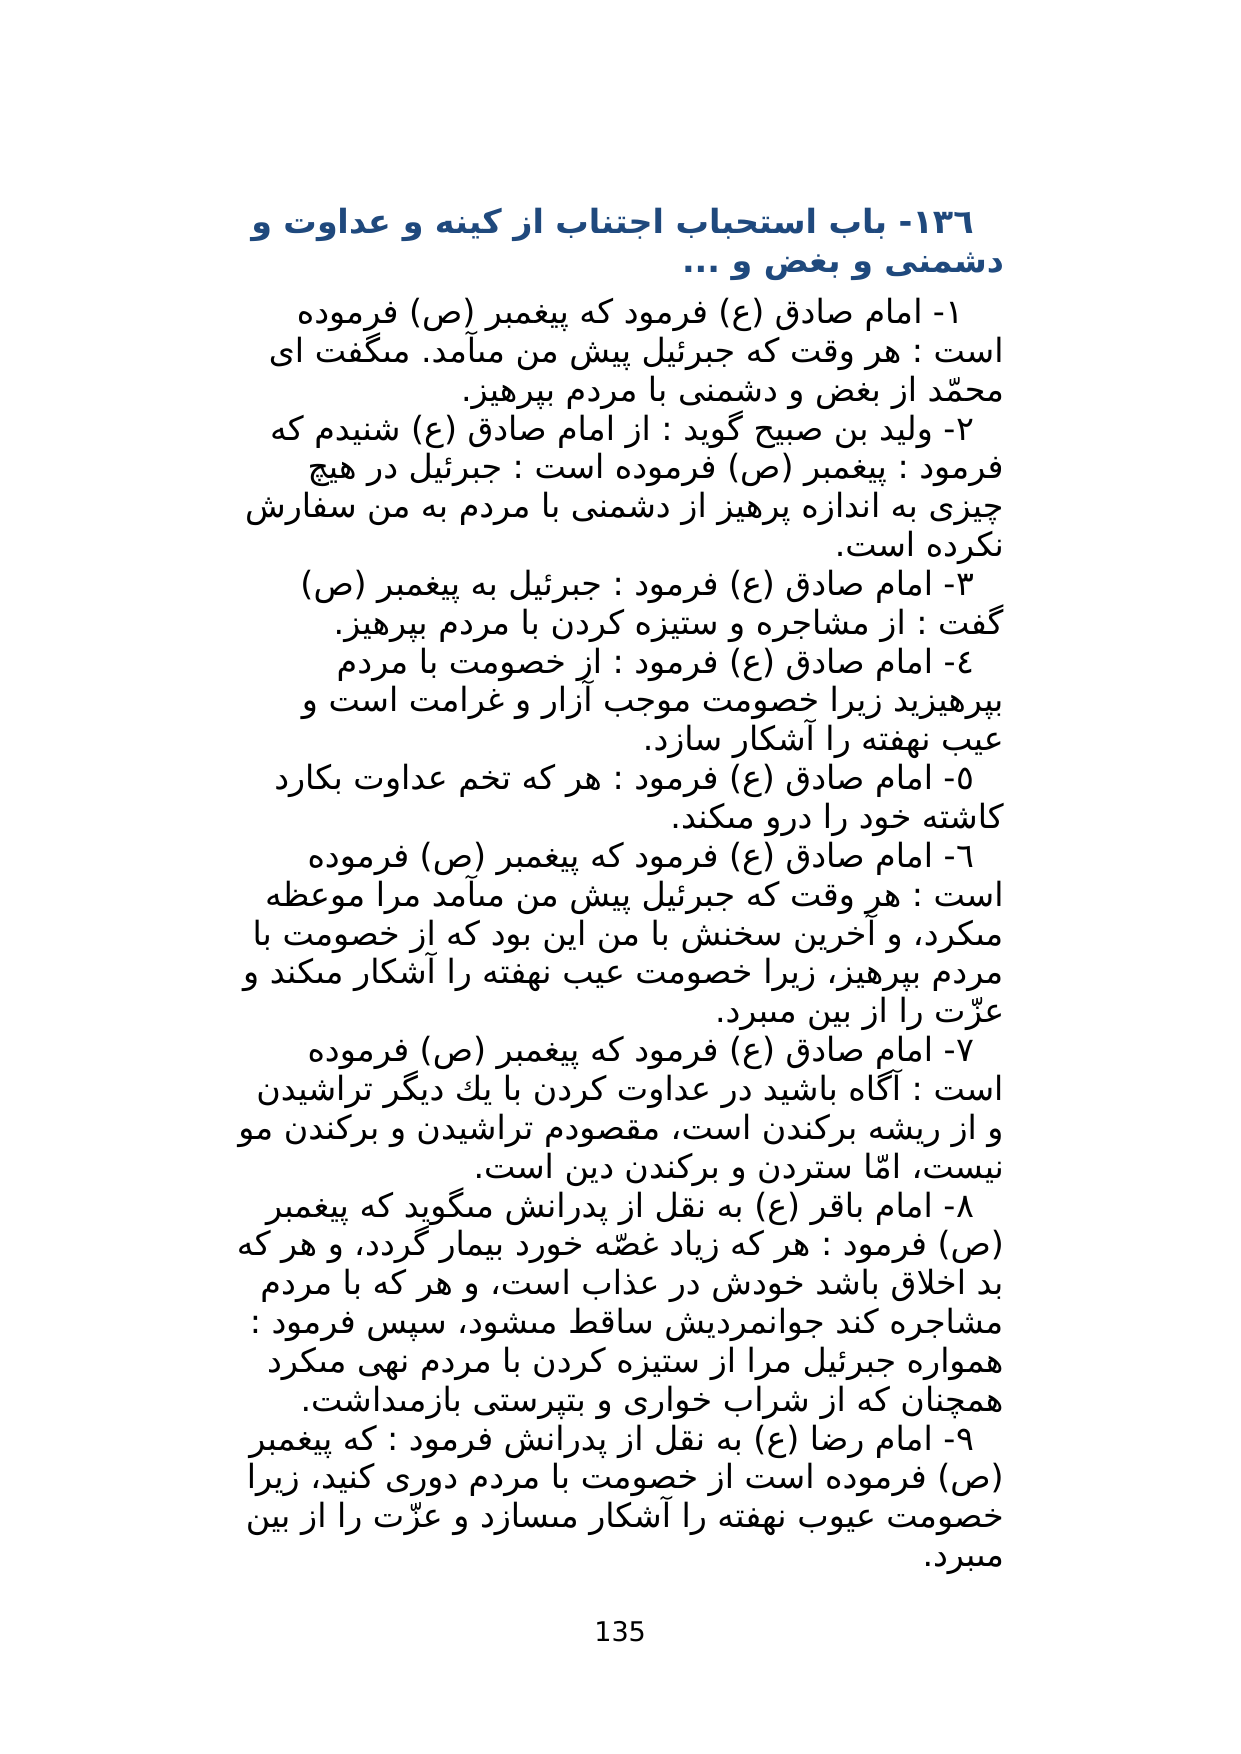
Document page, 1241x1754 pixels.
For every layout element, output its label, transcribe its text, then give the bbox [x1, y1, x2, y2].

text ٣- امام صادق (ع) فرمود : جبرئيل به پيغمبر (ص) گفت : از مشاجره و ستيزه كردن با مردم بپرهيز. [236, 564, 1004, 642]
text ٨- امام باقر (ع) به نقل از پدرانش مى‏گويد كه پيغمبر (ص) فرمود : هر كه زياد غصّه خورد بيمار گردد، و هر كه بد اخلاق باشد خودش در عذاب است، و هر كه با مردم مشاجره كند جوانمرديش ساقط مى‏شود، سپس فرمود : همواره جبرئيل مرا از ستيزه كردن با مردم نهى مى‏كرد همچنان كه از شراب خوارى و بت‏پرستى بازمى‏داشت. [236, 1186, 1004, 1419]
text ٧- امام صادق (ع) فرمود كه پيغمبر (ص) فرموده است : آگاه باشيد در عداوت كردن با يك ديگر تراشيدن و از ريشه بركندن است، مقصودم تراشيدن و بركندن مو نيست، امّا ستردن و بركندن دين است. [236, 1031, 1004, 1186]
text ١- امام صادق (ع) فرمود كه پيغمبر (ص) فرموده است : هر وقت كه جبرئيل پيش من مى‏آمد. مى‏گفت اى محمّد از بغض و دشمنى با مردم بپرهيز. [236, 292, 1004, 409]
text ٢- وليد بن صبيح گويد : از امام صادق (ع) شنيدم كه فرمود : پيغمبر (ص) فرموده است : جبرئيل در هيچ چيزى به اندازه پرهيز از دشمنى با مردم به من سفارش نكرده است. [236, 409, 1004, 564]
subtitle ١٣٦- باب استحباب اجتناب از كينه و عداوت و دشمنى و بغض و ... [236, 202, 1004, 280]
text ٤- امام صادق (ع) فرمود : از خصومت با مردم بپرهيزيد زيرا خصومت موجب آزار و غرامت است و عيب نهفته را آشكار سازد. [236, 642, 1004, 759]
text ٥- امام صادق (ع) فرمود : هر كه تخم عداوت بكارد كاشته خود را درو مى‏كند. [236, 759, 1004, 836]
text ٩- امام رضا (ع) به نقل از پدرانش فرمود : كه پيغمبر (ص) فرموده است از خصومت با مردم دورى كنيد، زيرا خصومت عيوب نهفته را آشكار مى‏سازد و عزّت را از بين مى‏برد. [236, 1419, 1004, 1574]
text ٦- امام صادق (ع) فرمود كه پيغمبر (ص) فرموده است : هر وقت كه جبرئيل پيش من مى‏آمد مرا موعظه مى‏كرد، و آخرين سخنش با من اين بود كه از خصومت با مردم بپرهيز، زيرا خصومت عيب نهفته را آشكار مى‏كند و عزّت را از بين مى‏برد. [236, 836, 1004, 1031]
